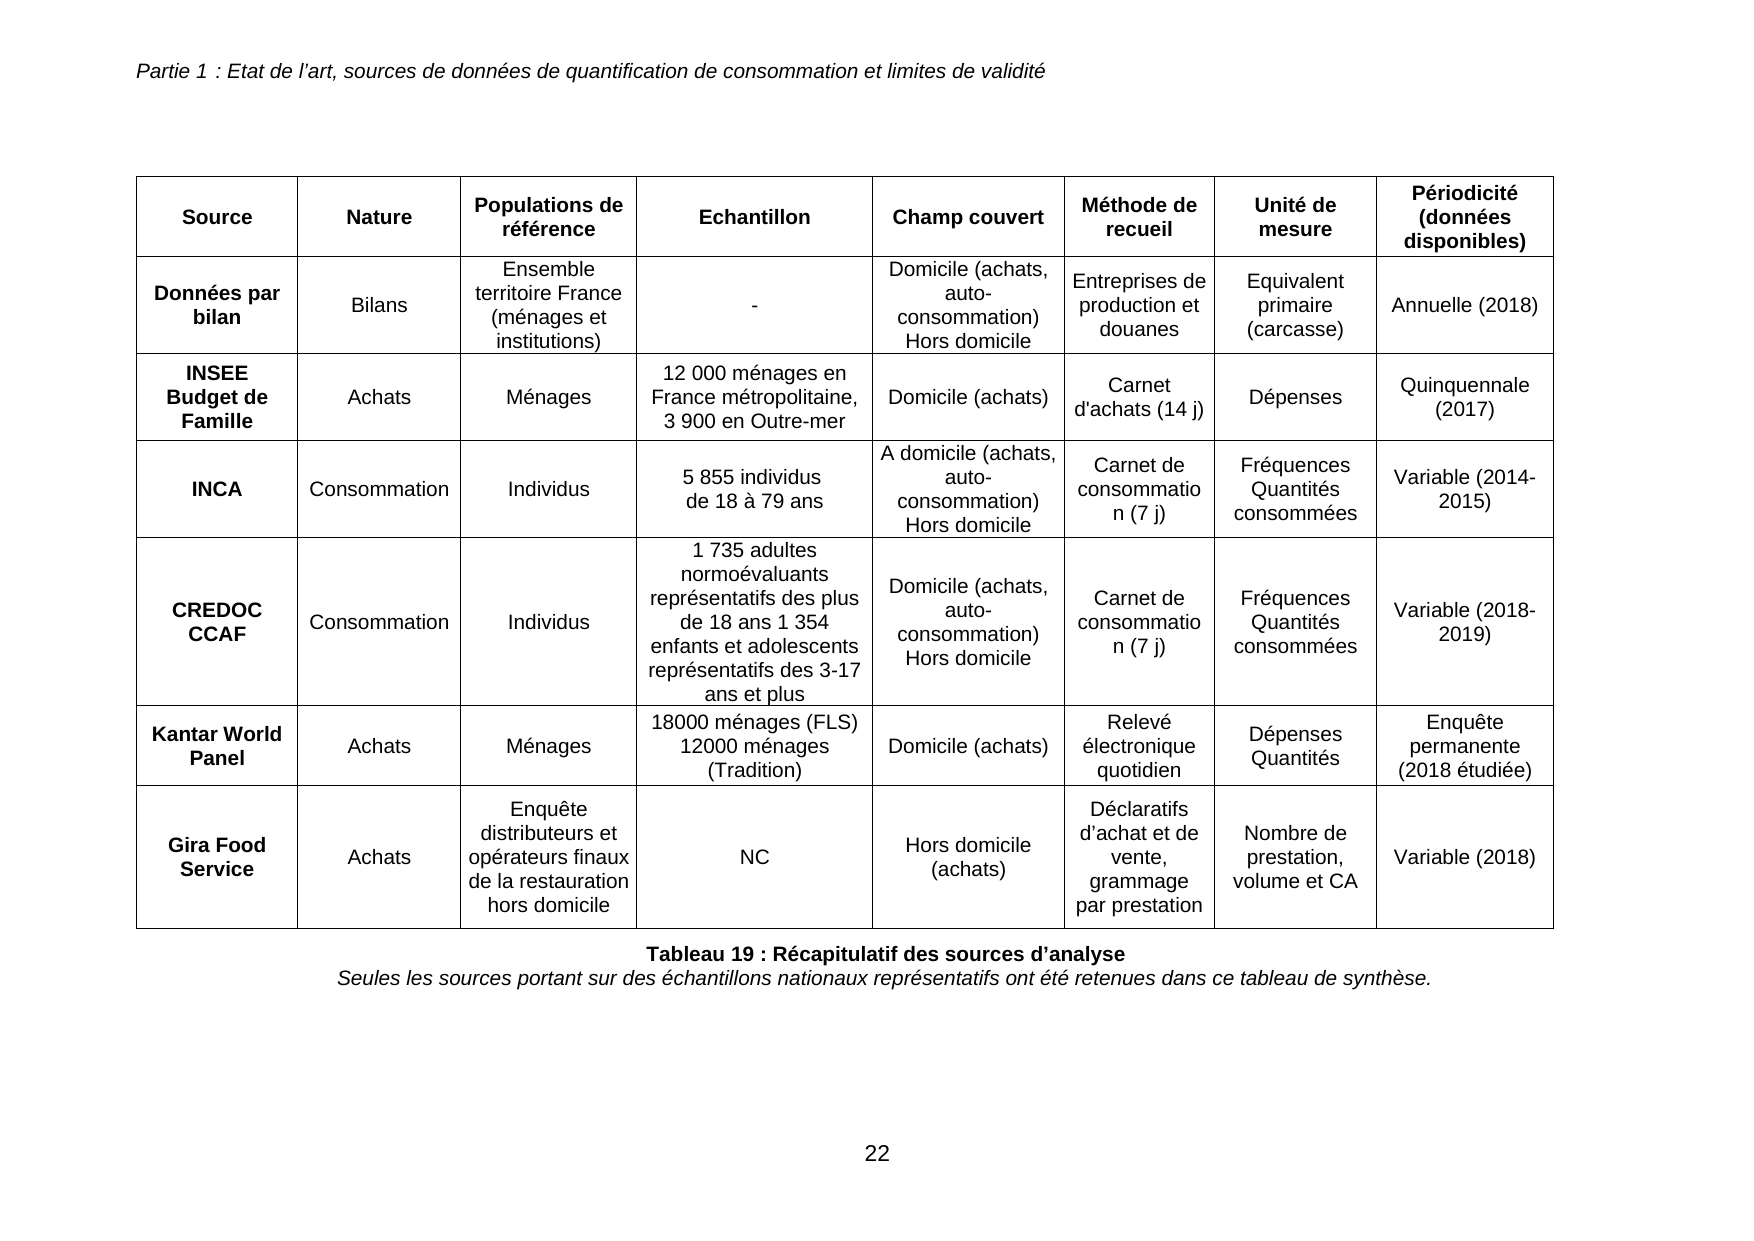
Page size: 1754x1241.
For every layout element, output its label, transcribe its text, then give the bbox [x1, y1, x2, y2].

table_cell INSEE Budget de Famille [137, 354, 297, 440]
table_header Méthode de recueil [1065, 177, 1214, 256]
table_cell Relevé électronique quotidien [1065, 706, 1214, 784]
table_header Périodicité (données disponibles) [1377, 177, 1553, 256]
table_cell Domicile (achats, auto- consommation) Hors domicile [873, 538, 1064, 705]
table_header Unité de mesure [1215, 177, 1376, 256]
table_cell Entreprises de production et douanes [1065, 257, 1214, 353]
table_cell Déclaratifs d’achat et de vente, grammage par prestation [1065, 786, 1214, 928]
table_cell Ménages [461, 354, 636, 440]
table_cell A domicile (achats, auto- consommation) Hors domicile [873, 441, 1064, 537]
table_header Populations de référence [461, 177, 636, 256]
table_header Echantillon [637, 177, 872, 256]
table_cell Achats [298, 354, 460, 440]
table_cell Achats [298, 786, 460, 928]
table_cell Carnet d'achats (14 j) [1065, 354, 1214, 440]
table_cell Gira Food Service [137, 786, 297, 928]
table_cell Fréquences Quantités consommées [1215, 441, 1376, 537]
table_cell 1 735 adultes normoévaluants représentatifs des plus de 18 ans 1 354 enfants et adolescents représentatifs des 3-17 ans et plus [637, 538, 872, 705]
text Tableau 19 : Récapitulatif des sources d’analyse [136, 942, 1636, 966]
table_cell Consommation [298, 441, 460, 537]
table_cell Enquête permanente (2018 étudiée) [1377, 706, 1553, 784]
table_cell Enquête distributeurs et opérateurs finaux de la restauration hors domicile [461, 786, 636, 928]
table_cell Domicile (achats) [873, 354, 1064, 440]
table_cell CREDOC CCAF [137, 538, 297, 705]
table_cell Achats [298, 706, 460, 784]
table_cell Hors domicile (achats) [873, 786, 1064, 928]
table_header Champ couvert [873, 177, 1064, 256]
table_cell Bilans [298, 257, 460, 353]
table_cell Domicile (achats) [873, 706, 1064, 784]
table_cell Annuelle (2018) [1377, 257, 1553, 353]
table_cell Variable (2014-2015) [1377, 441, 1553, 537]
table_cell INCA [137, 441, 297, 537]
table_cell Individus [461, 538, 636, 705]
table_header Source [137, 177, 297, 256]
table_cell Données par bilan [137, 257, 297, 353]
table_header Nature [298, 177, 460, 256]
table_cell Equivalent primaire (carcasse) [1215, 257, 1376, 353]
table_cell Variable (2018) [1377, 786, 1553, 928]
table_cell NC [637, 786, 872, 928]
table_cell Fréquences Quantités consommées [1215, 538, 1376, 705]
table_cell Quinquennale (2017) [1377, 354, 1553, 440]
table_cell Carnet de consommation (7 j) [1065, 538, 1214, 705]
table_cell Domicile (achats, auto-consommation) Hors domicile [873, 257, 1064, 353]
table_cell Consommation [298, 538, 460, 705]
text Seules les sources portant sur des échantillons nationaux représentatifs ont été retenues dans ce tableau de synthèse. [136, 966, 1636, 990]
table_cell 18000 ménages (FLS) 12000 ménages (Tradition) [637, 706, 872, 784]
table_cell Dépenses [1215, 354, 1376, 440]
table_cell - [637, 257, 872, 353]
table_cell Variable (2018-2019) [1377, 538, 1553, 705]
table_cell Nombre de prestation, volume et CA [1215, 786, 1376, 928]
table_cell 5 855 individus de 18 à 79 ans [637, 441, 872, 537]
table_cell Ensemble territoire France (ménages et institutions) [461, 257, 636, 353]
table_cell Ménages [461, 706, 636, 784]
table_cell Kantar World Panel [137, 706, 297, 784]
table_cell Carnet de consommation (7 j) [1065, 441, 1214, 537]
table_cell 12 000 ménages en France métropolitaine, 3 900 en Outre-mer [637, 354, 872, 440]
table_cell Dépenses Quantités [1215, 706, 1376, 784]
table_cell Individus [461, 441, 636, 537]
